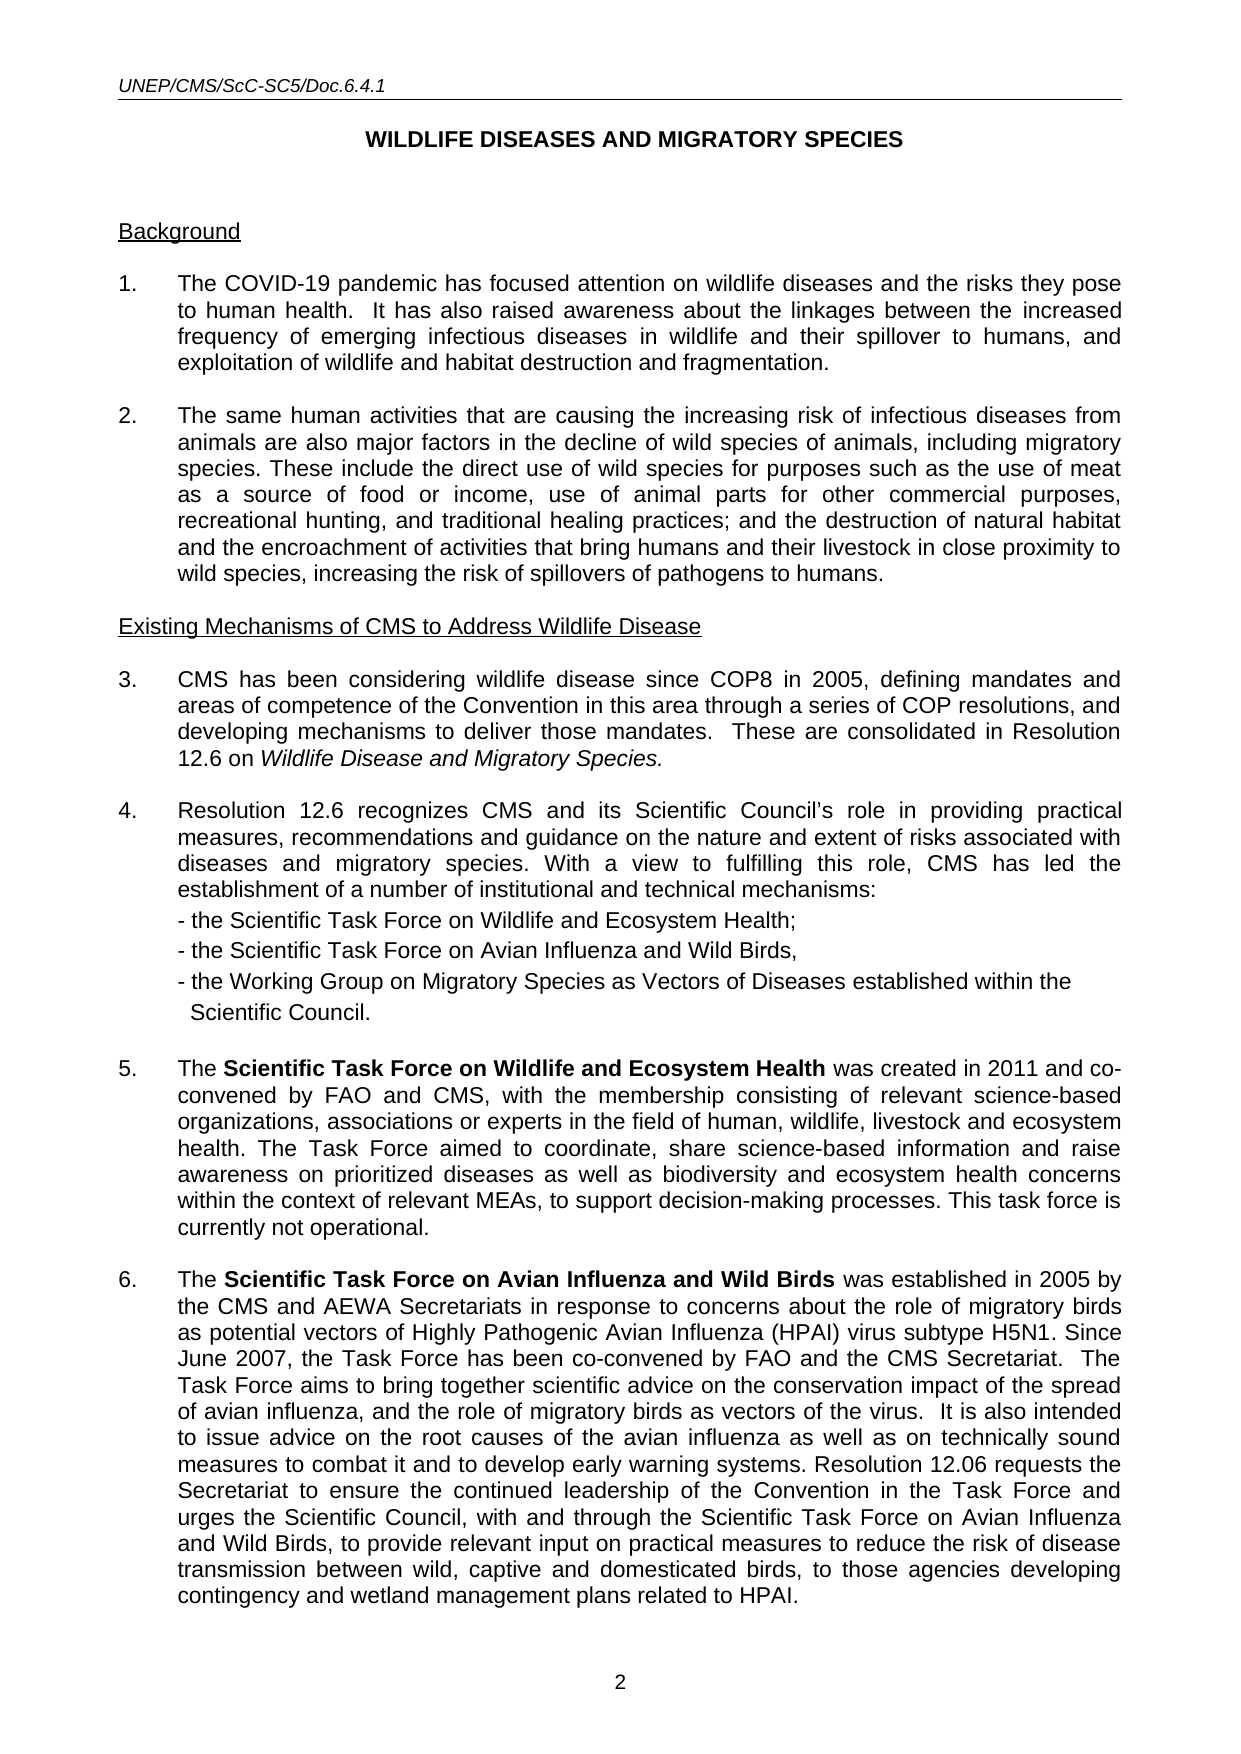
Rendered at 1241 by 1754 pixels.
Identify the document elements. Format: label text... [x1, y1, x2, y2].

list - the Working Group on Migratory Species as Vectors of Diseases established within the [177, 968, 1122, 994]
list The same human activities that are causing the increasing risk of infectious diseases from animals are also major factors in the decline of wild species of animals, including migratory species. These include the direct use of wild species for purposes such as the use of meat as a source of food or income, use of animal parts for other commercial purposes, recreational hunting, and traditional healing practices; and the destruction of natural habitat and the encroachment of activities that bring humans and their livestock in close proximity to wild species, increasing the risk of spillovers of pathogens to humans. [118, 402, 1122, 587]
list CMS has been considering wildlife disease since COP8 in 2005, defining mandates and areas of competence of the Convention in this area through a series of COP resolutions, and developing mechanisms to deliver those mandates. These are consolidated in Resolution 12.6 on Wildlife Disease and Migratory Species. [118, 666, 1122, 771]
text Existing Mechanisms of CMS to Address Wildlife Disease [118, 613, 1122, 639]
list - the Scientific Task Force on Wildlife and Ecosystem Health; [177, 907, 1122, 933]
list The Scientific Task Force on Wildlife and Ecosystem Health was created in 2011 and co-convened by FAO and CMS, with the membership consisting of relevant science-based organizations, associations or experts in the field of human, wildlife, livestock and ecosystem health. The Task Force aimed to coordinate, share science-based information and raise awareness on prioritized diseases as well as biodiversity and ecosystem health concerns within the context of relevant MEAs, to support decision-making processes. This task force is currently not operational. [118, 1055, 1122, 1240]
list - the Scientific Task Force on Avian Influenza and Wild Birds, [177, 937, 1122, 964]
list Scientific Council. [177, 998, 1122, 1025]
list Resolution 12.6 recognizes CMS and its Scientific Council’s role in providing practical measures, recommendations and guidance on the nature and extent of risks associated with diseases and migratory species. With a view to fulfilling this role, CMS has led the establishment of a number of institutional and technical mechanisms: [118, 797, 1122, 903]
list The COVID-19 pandemic has focused attention on wildlife diseases and the risks they pose to human health. It has also raised awareness about the linkages between the increased frequency of emerging infectious diseases in wildlife and their spillover to humans, and exploitation of wildlife and habitat destruction and fragmentation. [118, 270, 1122, 376]
subtitle WILDLIFE DISEASES AND MIGRATORY SPECIES [109, 126, 1159, 152]
list The Scientific Task Force on Avian Influenza and Wild Birds was established in 2005 by the CMS and AEWA Secretariats in response to concerns about the role of migratory birds as potential vectors of Highly Pathogenic Avian Influenza (HPAI) virus subtype H5N1. Since June 2007, the Task Force has been co-convened by FAO and the CMS Secretariat. The Task Force aims to bring together scientific advice on the conservation impact of the spread of avian influenza, and the role of migratory birds as vectors of the virus. It is also intended to issue advice on the root causes of the avian influenza as well as on technically sound measures to combat it and to develop early warning systems. Resolution 12.06 requests the Secretariat to ensure the continued leadership of the Convention in the Task Force and urges the Scientific Council, with and through the Scientific Task Force on Avian Influenza and Wild Birds, to provide relevant input on practical measures to reduce the risk of disease transmission between wild, captive and domesticated birds, to those agencies developing contingency and wetland management plans related to HPAI. [118, 1266, 1122, 1609]
text Background [118, 218, 1122, 244]
